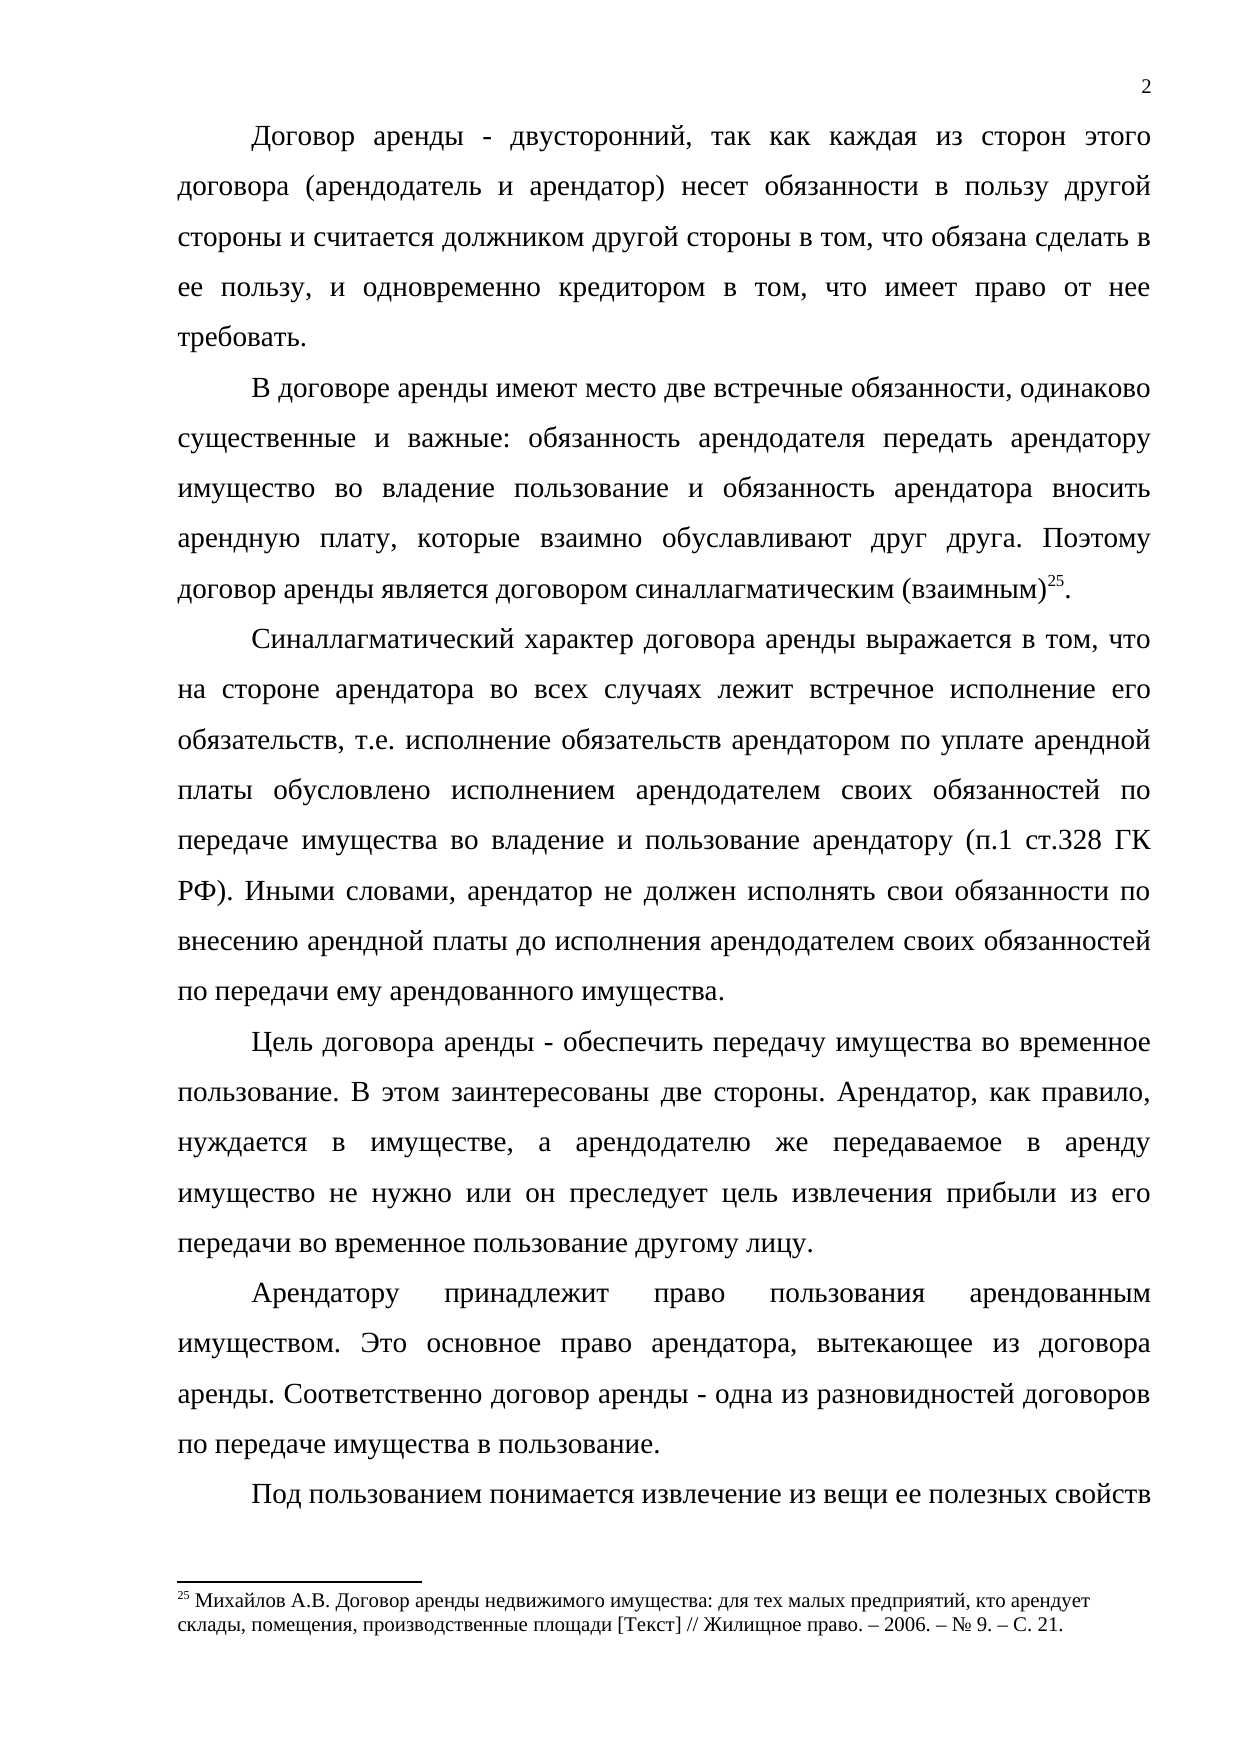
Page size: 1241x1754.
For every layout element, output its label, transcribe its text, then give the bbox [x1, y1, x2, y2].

text В договоре аренды имеют место две встречные обязанности, одинаково существенные и важные: обязанность арендодателя передать арендатору имущество во владение пользование и обязанность арендатора вносить арендную плату, которые взаимно обуславливают друг друга. Поэтому договор аренды является договором синаллагматическим (взаимным). [177, 370, 1152, 604]
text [177, 1477, 1152, 1510]
text Синаллагматический характер договора аренды выражается в том, что на стороне арендатора во всех случаях лежит встречное исполнение его обязательств, т.е. исполнение обязательств арендатором по уплате арендной платы обусловлено исполнением арендодателем своих обязанностей по передаче имущества во владение и пользование арендатору (п.1 ст.328 ГК РФ). Иными словами, арендатор не должен исполнять свои обязанности по внесению арендной платы до исполнения арендодателем своих обязанностей по передачи ему арендованного имущества. [177, 621, 1152, 1007]
text Договор аренды - двусторонний, так как каждая из сторон этого договора (арендодатель и арендатор) несет обязанности в пользу другой стороны и считается должником другой стороны в том, что обязана сделать в ее пользу, и одновременно кредитором в том, что имеет право от нее требовать. [177, 118, 1152, 353]
text Цель договора аренды - обеспечить передачу имущества во временное пользование. В этом заинтересованы две стороны. Арендатор, как правило, нуждается в имуществе, а арендодателю же передаваемое в аренду имущество не нужно или он преследует цель извлечения прибыли из его передачи во временное пользование другому лицу. [177, 1024, 1152, 1258]
text Арендатору принадлежит право пользования арендованным имуществом. Это основное право арендатора, вытекающее из договора аренды. Соответственно договор аренды - одна из разновидностей договоров по передаче имущества в пользование. [177, 1275, 1152, 1460]
